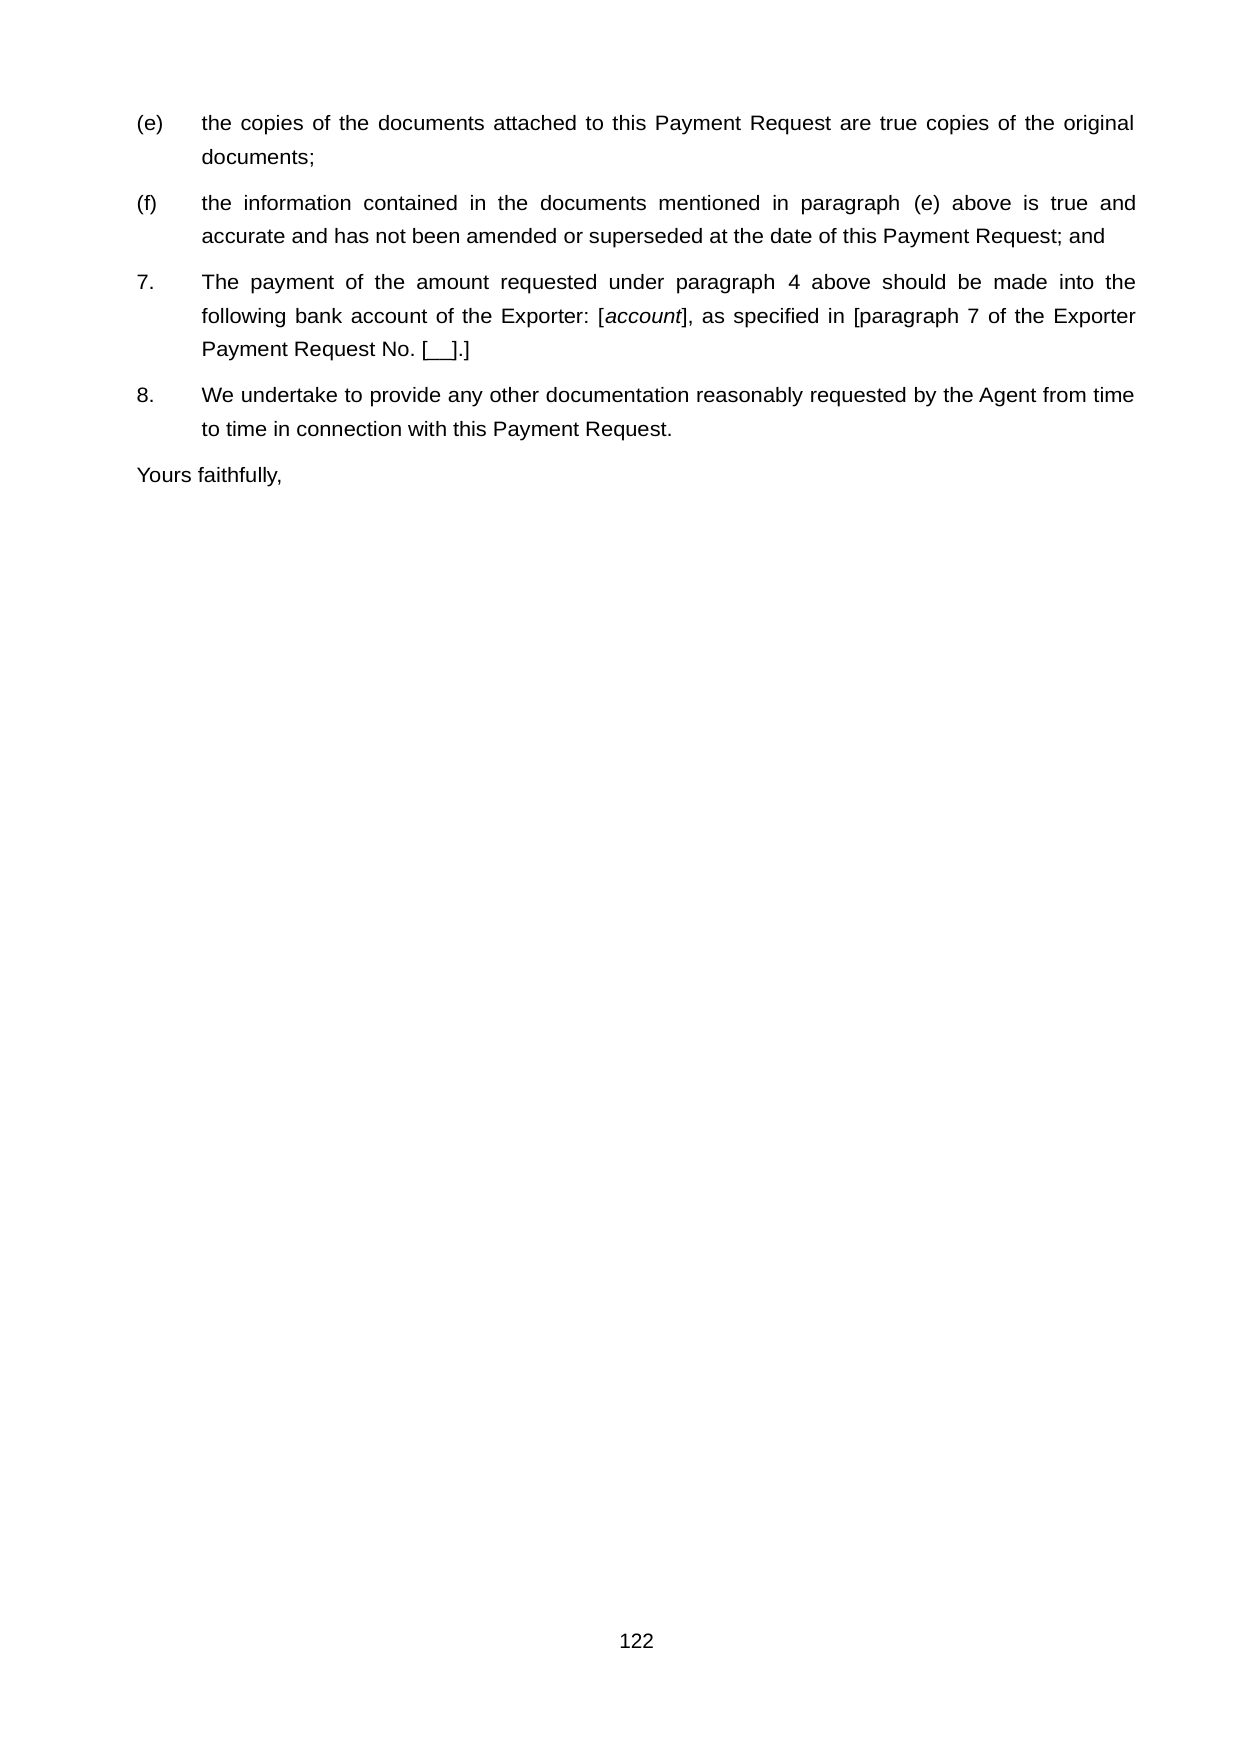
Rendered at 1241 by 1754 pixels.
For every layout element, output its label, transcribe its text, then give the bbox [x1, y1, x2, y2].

text The payment of the amount requested under paragraph 4 above should be made into the following bank account of the Exporter: [account], as specified in [paragraph 7 of the Exporter Payment Request No. [__].] [136, 270, 1137, 361]
text the copies of the documents attached to this Payment Request are true copies of the original documents; [136, 111, 1137, 168]
text We undertake to provide any other documentation reasonably requested by the Agent from time to time in connection with this Payment Request. [136, 383, 1137, 441]
list Yours faithfully, [136, 463, 1137, 487]
text the information contained in the documents mentioned in paragraph (e) above is true and accurate and has not been amended or superseded at the date of this Payment Request; and [136, 191, 1137, 248]
